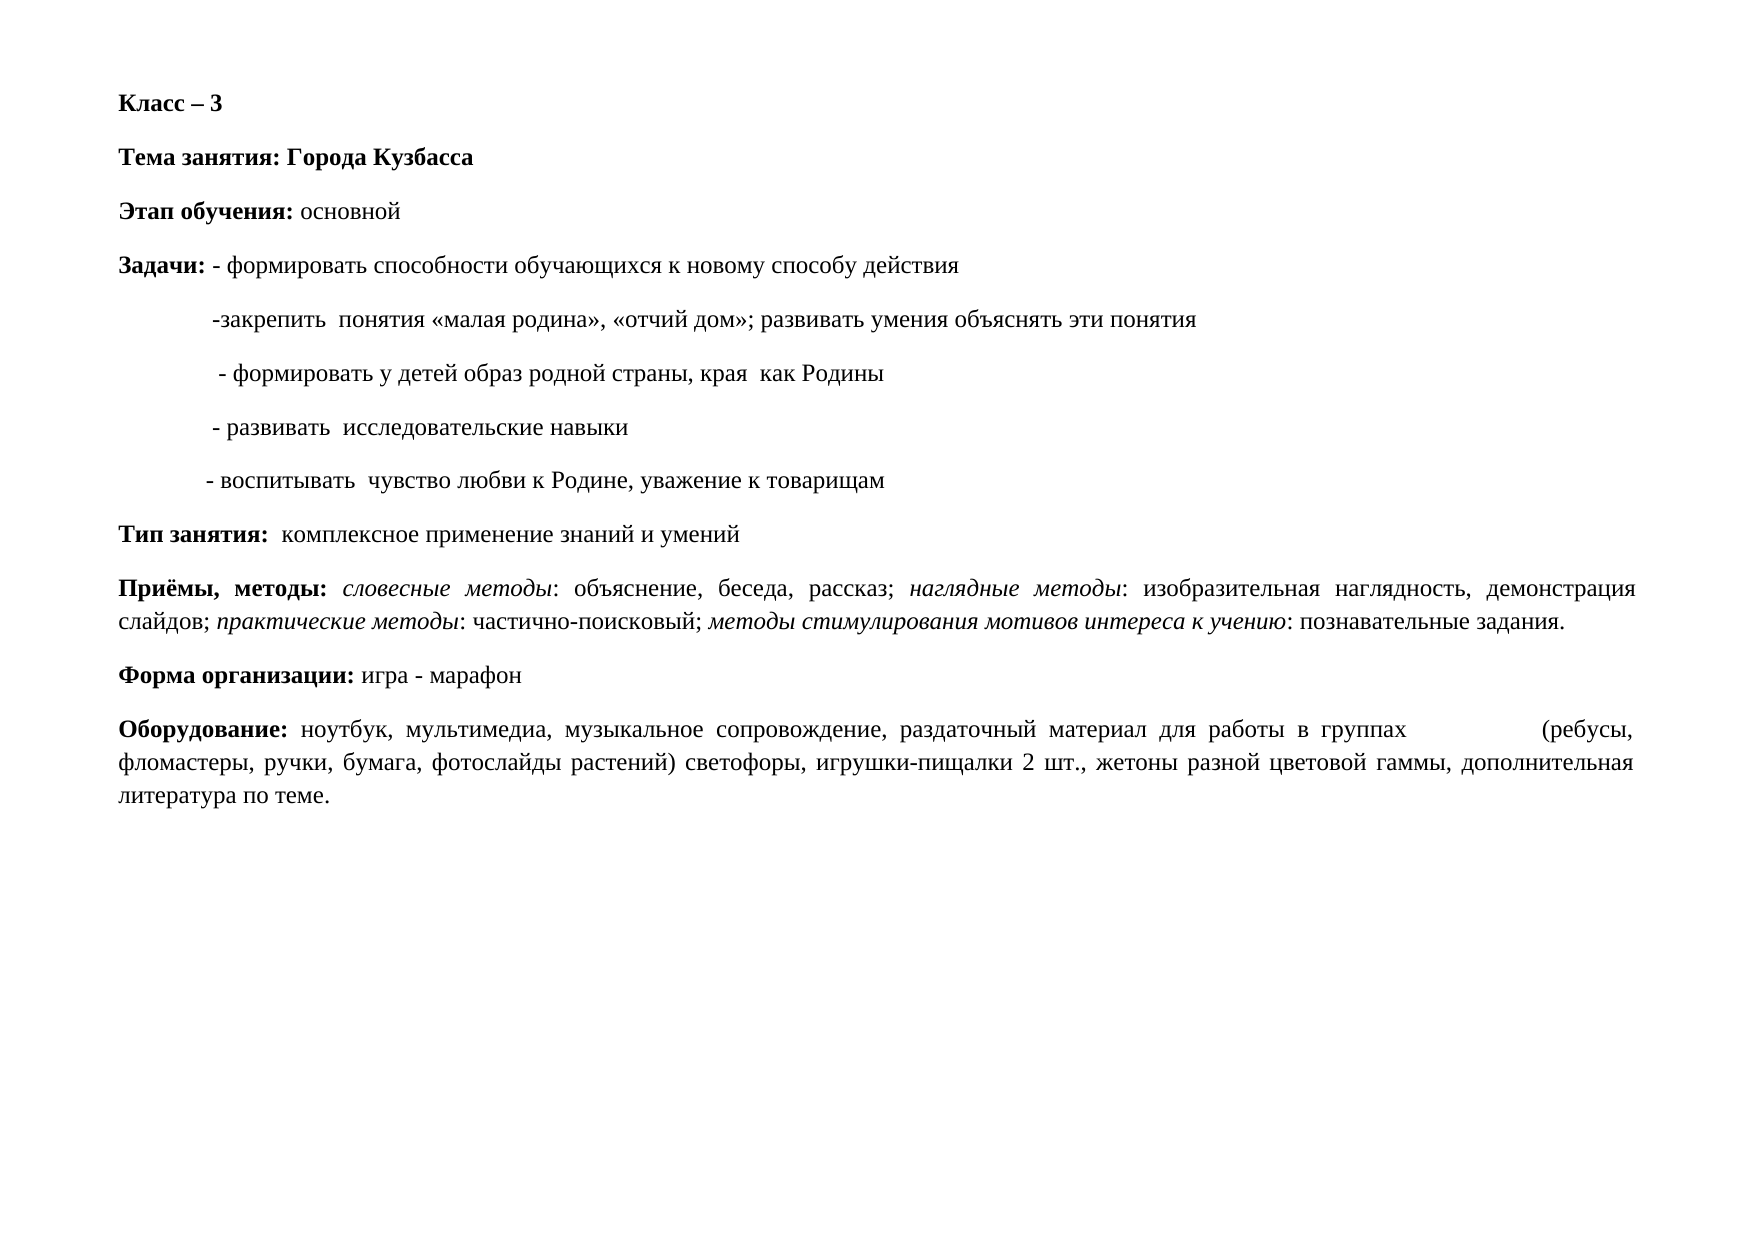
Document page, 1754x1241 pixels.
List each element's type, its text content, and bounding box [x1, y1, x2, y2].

text - формировать у детей образ родной страны, края как Родины [118, 358, 1636, 387]
text Класс – 3 [118, 88, 1636, 117]
text Этап обучения: основной [118, 196, 1636, 225]
text - воспитывать чувство любви к Родине, уважение к товарищам [118, 466, 1636, 494]
text Приёмы, методы: словесные методы: объяснение, беседа, рассказ; наглядные методы: изобразительная наглядность, демонстрация слайдов; практические методы: частично-поисковый; методы стимулирования мотивов интереса к учению: познавательные задания. [118, 573, 1636, 635]
text Тип занятия: комплексное применение знаний и умений [118, 519, 1636, 548]
text -закрепить понятия «малая родина», «отчий дом»; развивать умения объяснять эти понятия [118, 304, 1636, 333]
text Оборудование: ноутбук, мультимедиа, музыкальное сопровождение, раздаточный материал для работы в группах (ребусы, фломастеры, ручки, бумага, фотослайды растений) светофоры, игрушки-пищалки 2 шт., жетоны разной цветовой гаммы, дополнительная литература по теме. [118, 714, 1636, 809]
text - развивать исследовательские навыки [118, 412, 1636, 440]
text Тема занятия: Города Кузбасса [118, 142, 1636, 171]
text Задачи: - формировать способности обучающихся к новому способу действия [118, 250, 1636, 279]
text Форма организации: игра - марафон [118, 660, 1636, 689]
